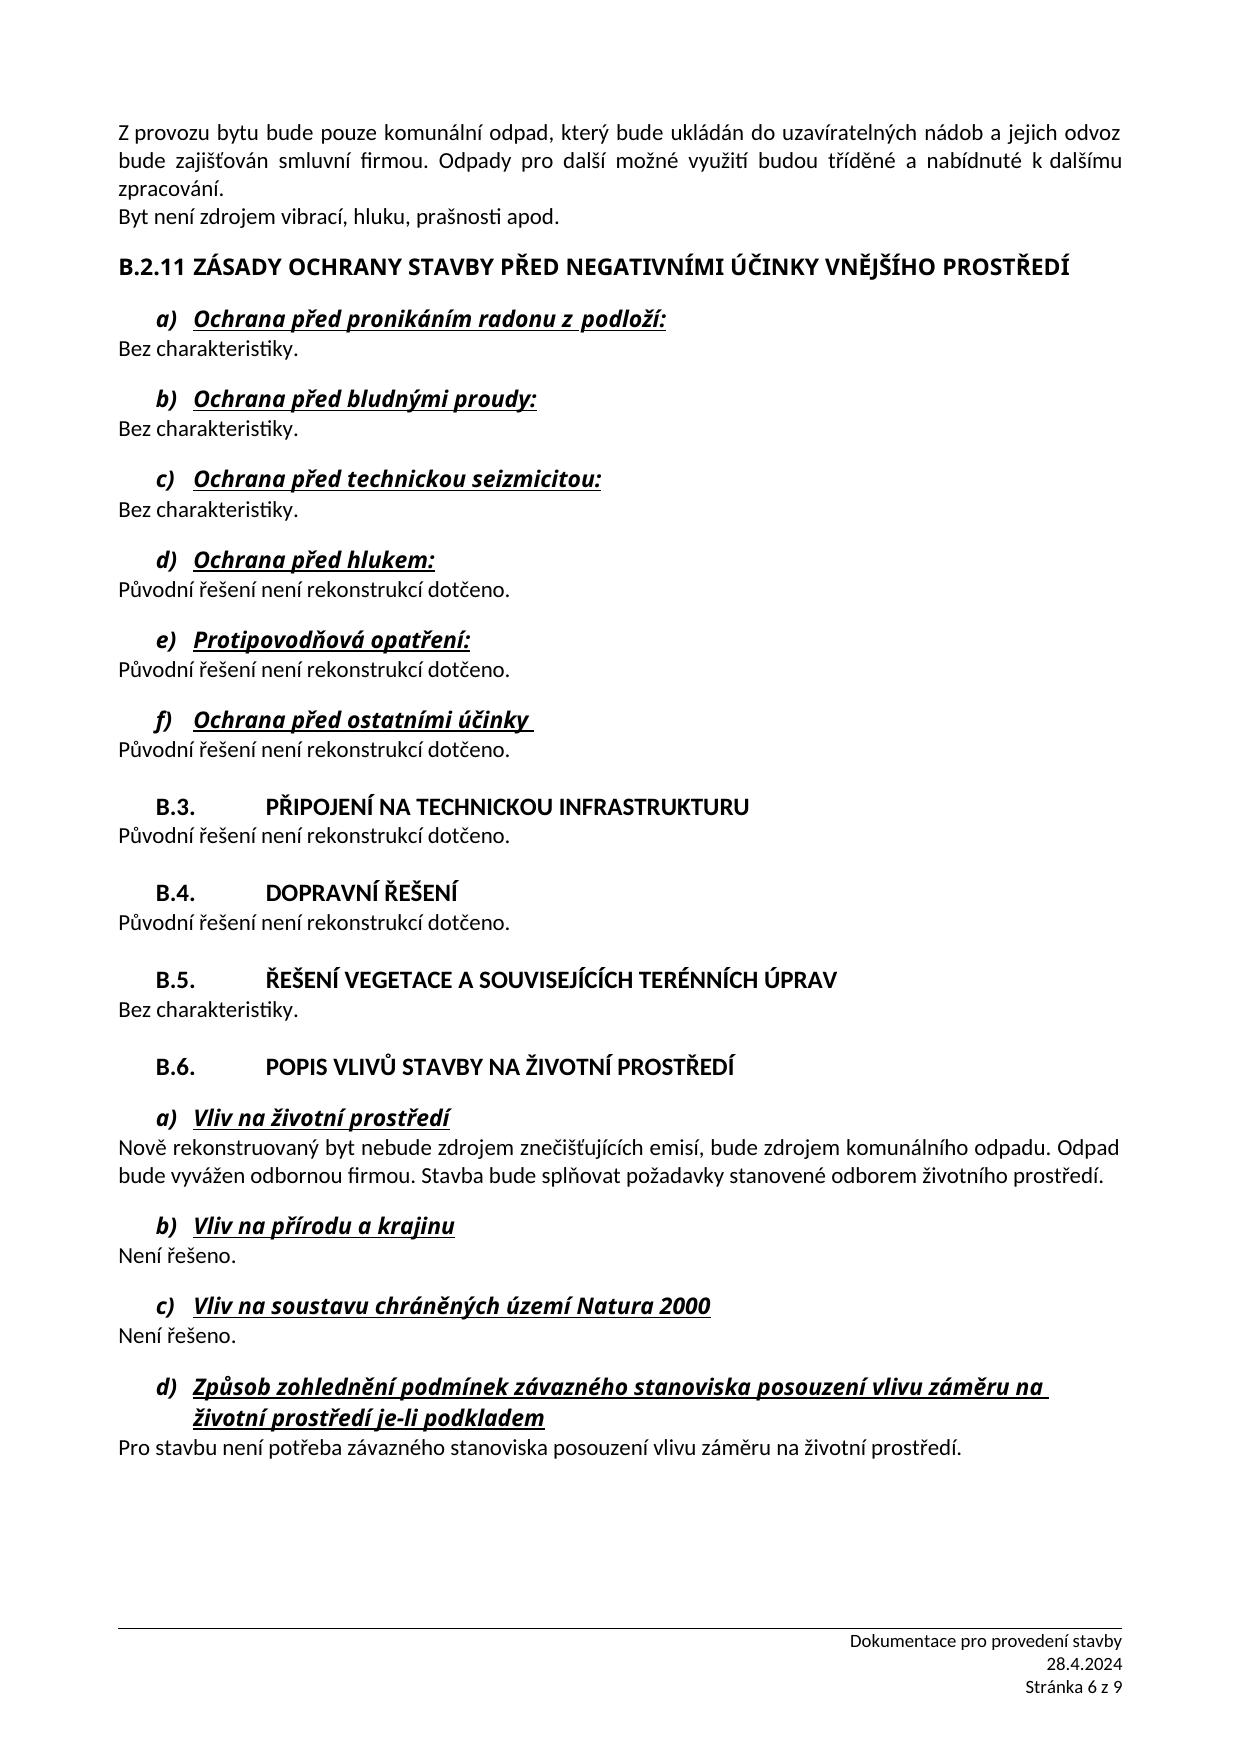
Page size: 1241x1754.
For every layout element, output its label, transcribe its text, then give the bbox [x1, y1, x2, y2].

subtitle Vliv na přírodu a krajinu [156, 1210, 1122, 1241]
text Pro stavbu není potřeba závazného stanoviska posouzení vlivu záměru na životní prostředí. [118, 1433, 1122, 1461]
text Původní řešení není rekonstrukcí dotčeno. [118, 575, 1122, 603]
subtitle Ochrana před pronikáním radonu z podloží: [156, 303, 1122, 334]
text Bez charakteristiky. [118, 334, 1122, 362]
text Původní řešení není rekonstrukcí dotčeno. [118, 655, 1122, 683]
text Původní řešení není rekonstrukcí dotčeno. [118, 908, 1122, 936]
subtitle Vliv na životní prostředí [156, 1102, 1122, 1133]
subtitle Způsob zohlednění podmínek závazného stanoviska posouzení vlivu záměru na životní prostředí je-li podkladem [156, 1370, 1122, 1433]
subtitle Ochrana před technickou seizmicitou: [156, 463, 1122, 495]
subtitle PŘIPOJENÍ NA TECHNICKOU INFRASTRUKTURU [156, 791, 1122, 822]
text Není řešeno. [118, 1241, 1122, 1269]
text Původní řešení není rekonstrukcí dotčeno. [118, 822, 1122, 849]
text Bez charakteristiky. [118, 414, 1122, 443]
text Bez charakteristiky. [118, 995, 1122, 1023]
subtitle Vliv na soustavu chráněných území Natura 2000 [156, 1290, 1122, 1322]
subtitle POPIS VLIVŮ STAVBY NA ŽIVOTNÍ PROSTŘEDÍ [156, 1051, 1122, 1081]
subtitle Protipovodňová opatření: [156, 624, 1122, 655]
subtitle ŘEŠENÍ VEGETACE A SOUVISEJÍCÍCH TERÉNNÍCH ÚPRAV [156, 964, 1122, 995]
text Není řešeno. [118, 1322, 1122, 1349]
subtitle DOPRAVNÍ ŘEŠENÍ [156, 878, 1122, 908]
subtitle Ochrana před ostatními účinky [156, 704, 1122, 735]
text Byt není zdrojem vibrací, hluku, prašnosti apod. [118, 202, 1122, 230]
subtitle Ochrana před bludnými proudy: [156, 383, 1122, 414]
text Původní řešení není rekonstrukcí dotčeno. [118, 735, 1122, 763]
text Nově rekonstruovaný byt nebude zdrojem znečišťujících emisí, bude zdrojem komunálního odpadu. Odpad bude vyvážen odbornou firmou. Stavba bude splňovat požadavky stanovené odborem životního prostředí. [118, 1133, 1122, 1189]
list ZÁSADY OCHRANY STAVBY PŘED NEGATIVNÍMI ÚČINKY VNĚJŠÍHO PROSTŘEDÍ [118, 251, 1122, 282]
text Bez charakteristiky. [118, 495, 1122, 523]
subtitle Ochrana před hlukem: [156, 543, 1122, 575]
text Z provozu bytu bude pouze komunální odpad, který bude ukládán do uzavíratelných nádob a jejich odvoz bude zajišťován smluvní firmou. Odpady pro další možné využití budou tříděné a nabídnuté k dalšímu zpracování. [118, 118, 1122, 202]
